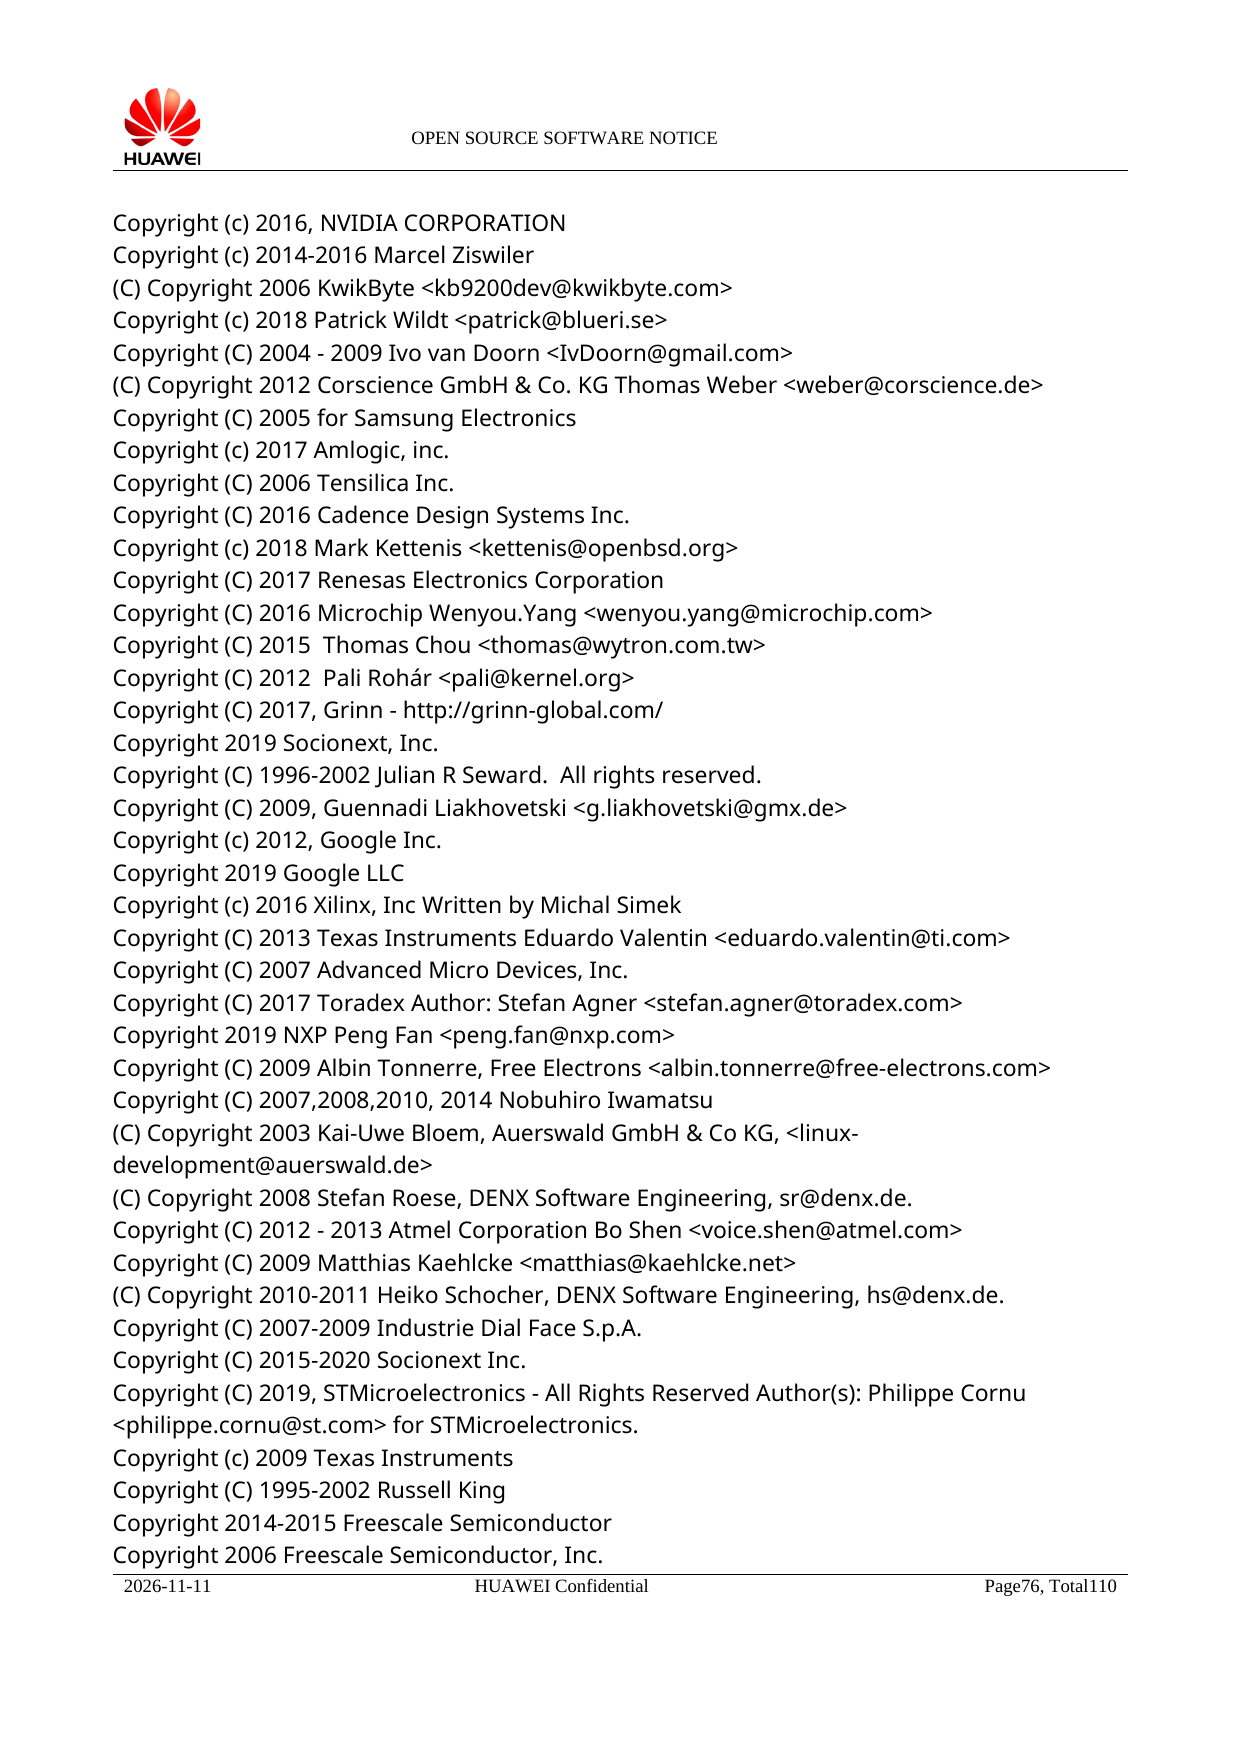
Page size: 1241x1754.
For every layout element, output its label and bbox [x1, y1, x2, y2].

picture [124, 88, 201, 165]
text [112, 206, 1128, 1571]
